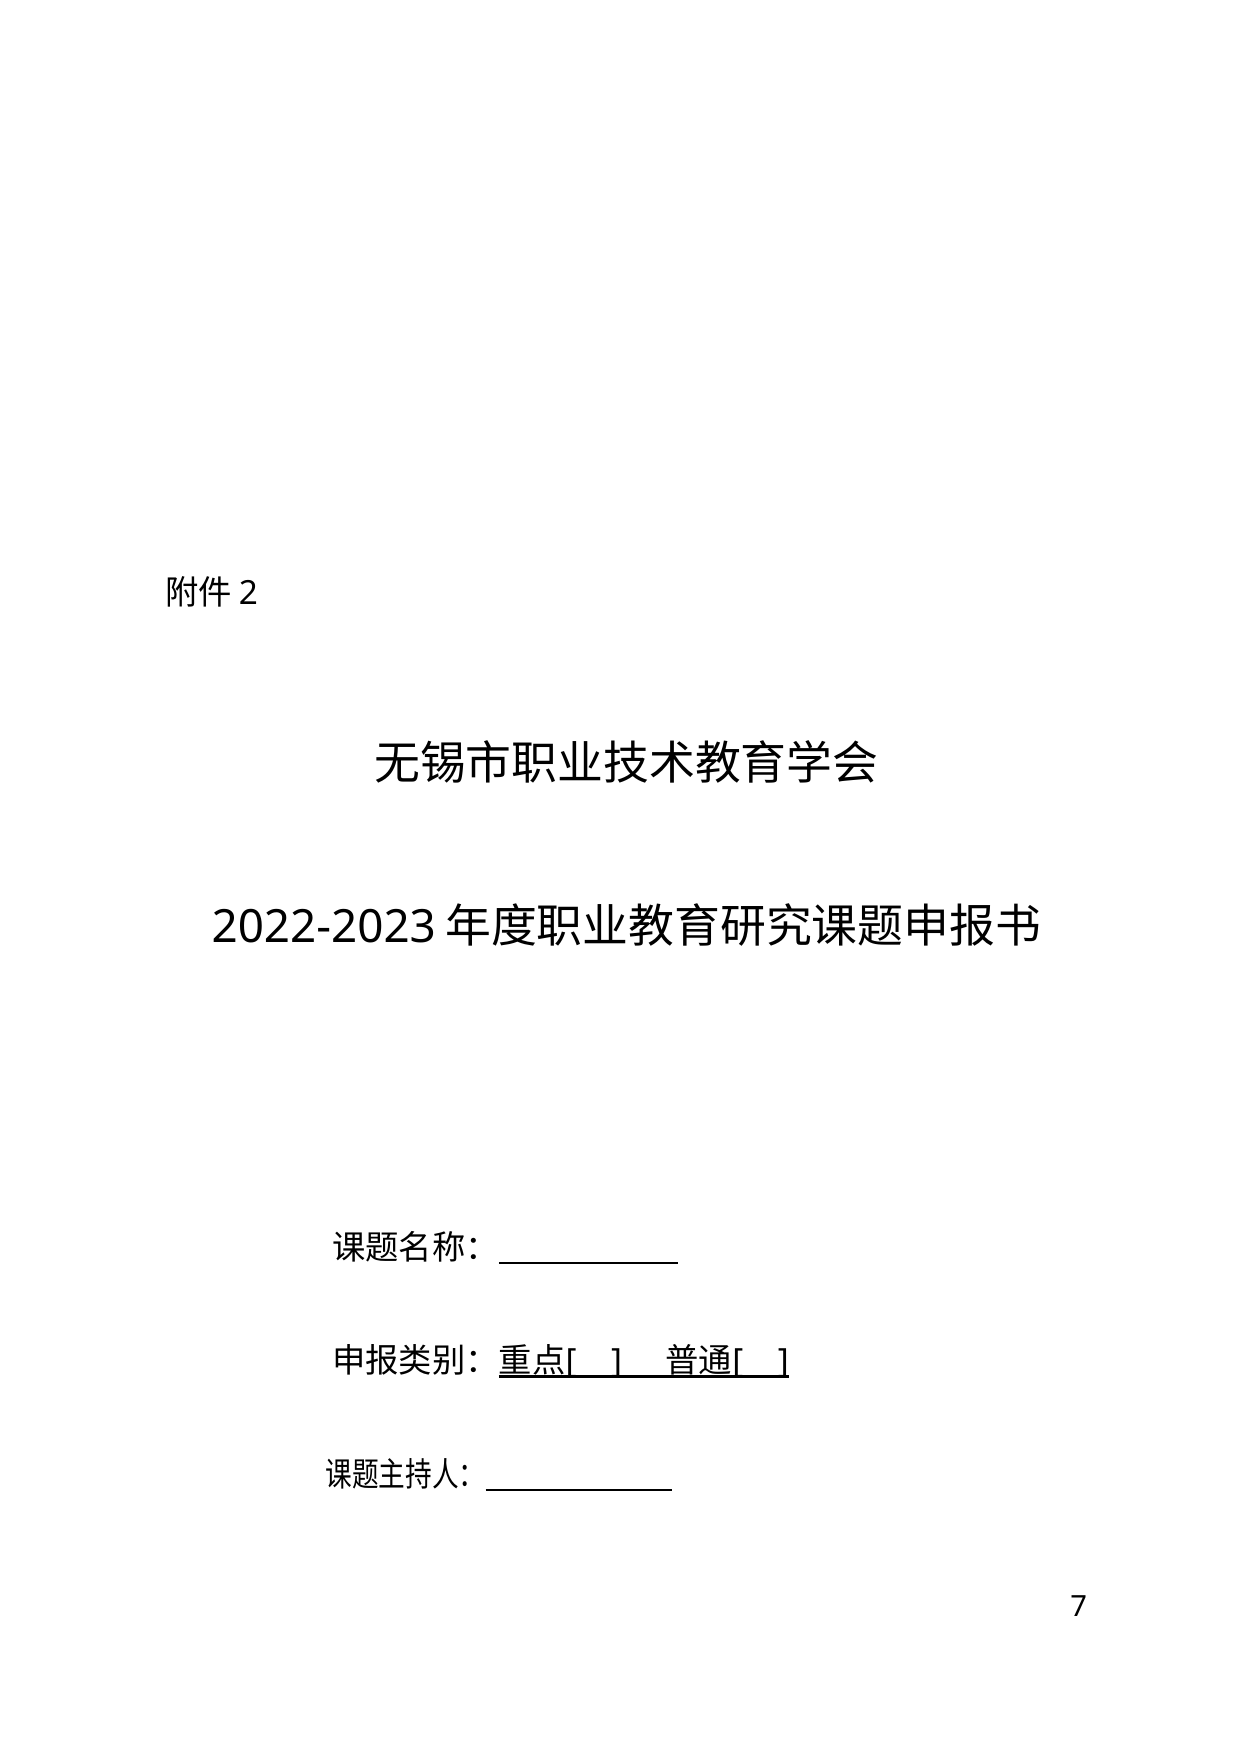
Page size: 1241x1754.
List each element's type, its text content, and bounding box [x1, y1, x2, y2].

text 课题主持人： [165, 1439, 1087, 1504]
text 申报类别：重点[ ] 普通[ ] [165, 1326, 1087, 1391]
text 课题名称： [165, 1212, 1087, 1277]
text 附件2 [165, 558, 1087, 623]
text 2022-2023年度职业教育研究课题申报书 [165, 874, 1087, 972]
text 无锡市职业技术教育学会 [165, 711, 1087, 808]
